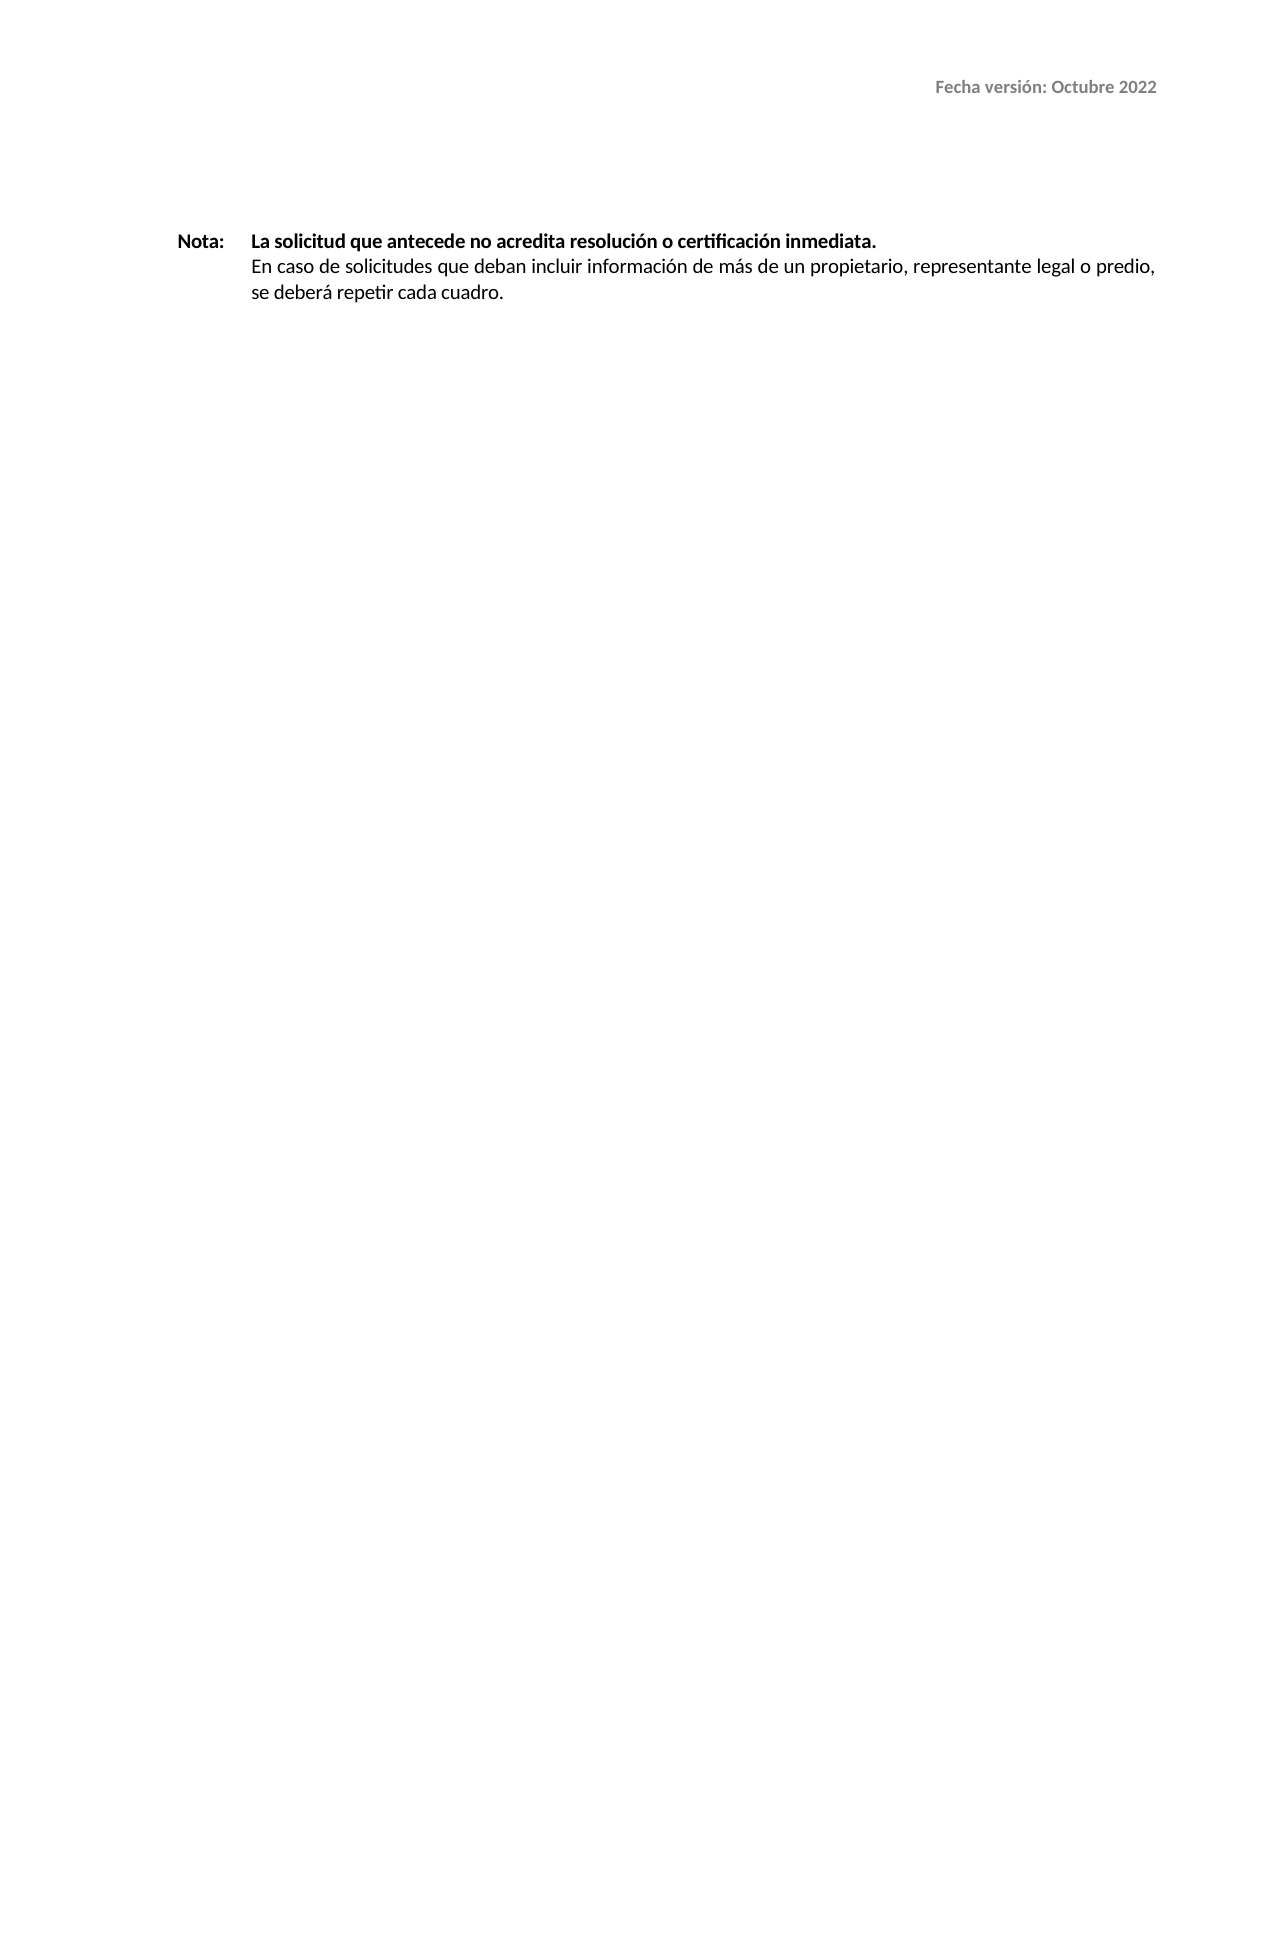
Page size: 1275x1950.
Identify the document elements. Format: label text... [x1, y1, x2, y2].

text Nota: La solicitud que antecede no acredita resolución o certificación inmediata. [177, 228, 1157, 254]
text En caso de solicitudes que deban incluir información de más de un propietario, representante legal o predio, se deberá repetir cada cuadro. [251, 254, 1157, 304]
